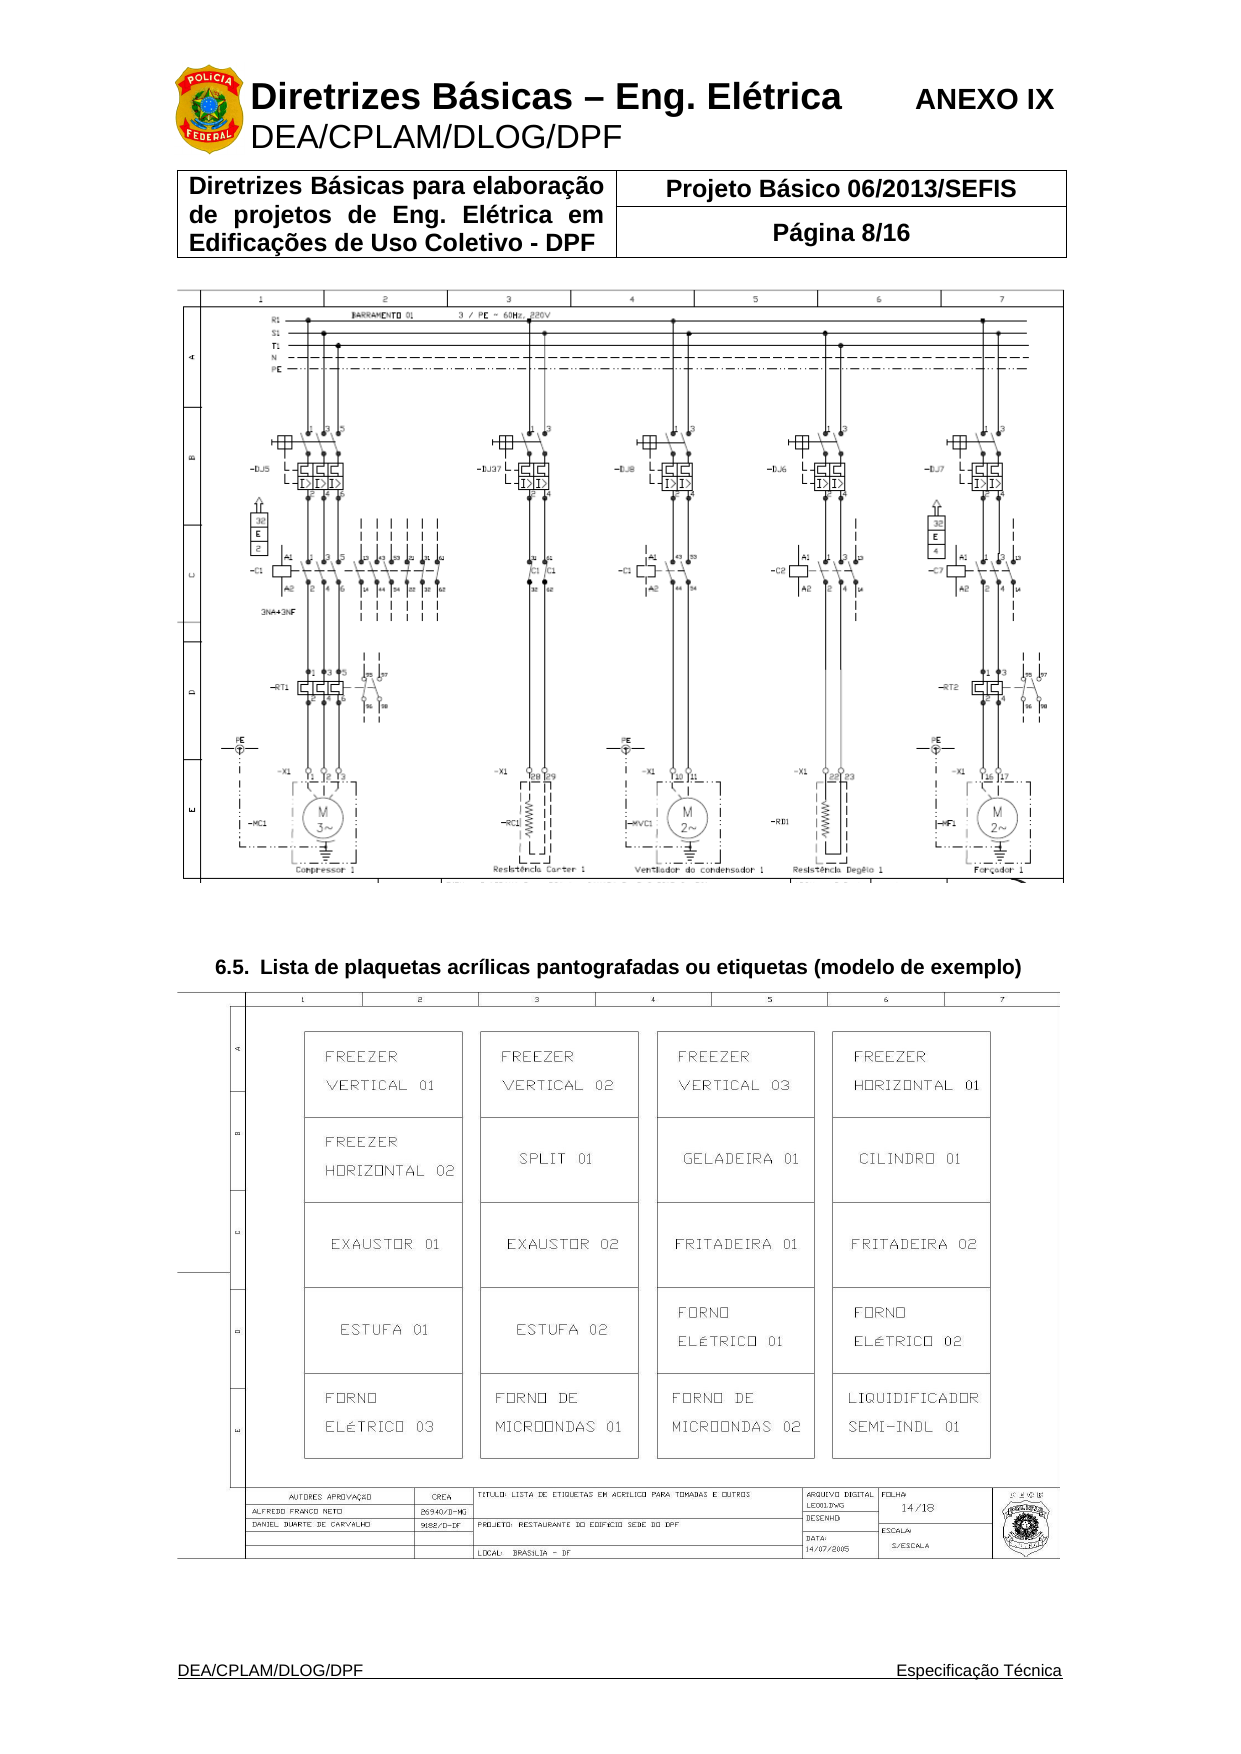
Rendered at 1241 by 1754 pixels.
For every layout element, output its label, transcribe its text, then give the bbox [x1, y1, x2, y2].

picture [177, 991, 1060, 1567]
picture [177, 286, 1070, 883]
subtitle Lista de plaquetas acrílicas pantografadas ou etiquetas (modelo de exemplo) [215, 955, 1063, 979]
